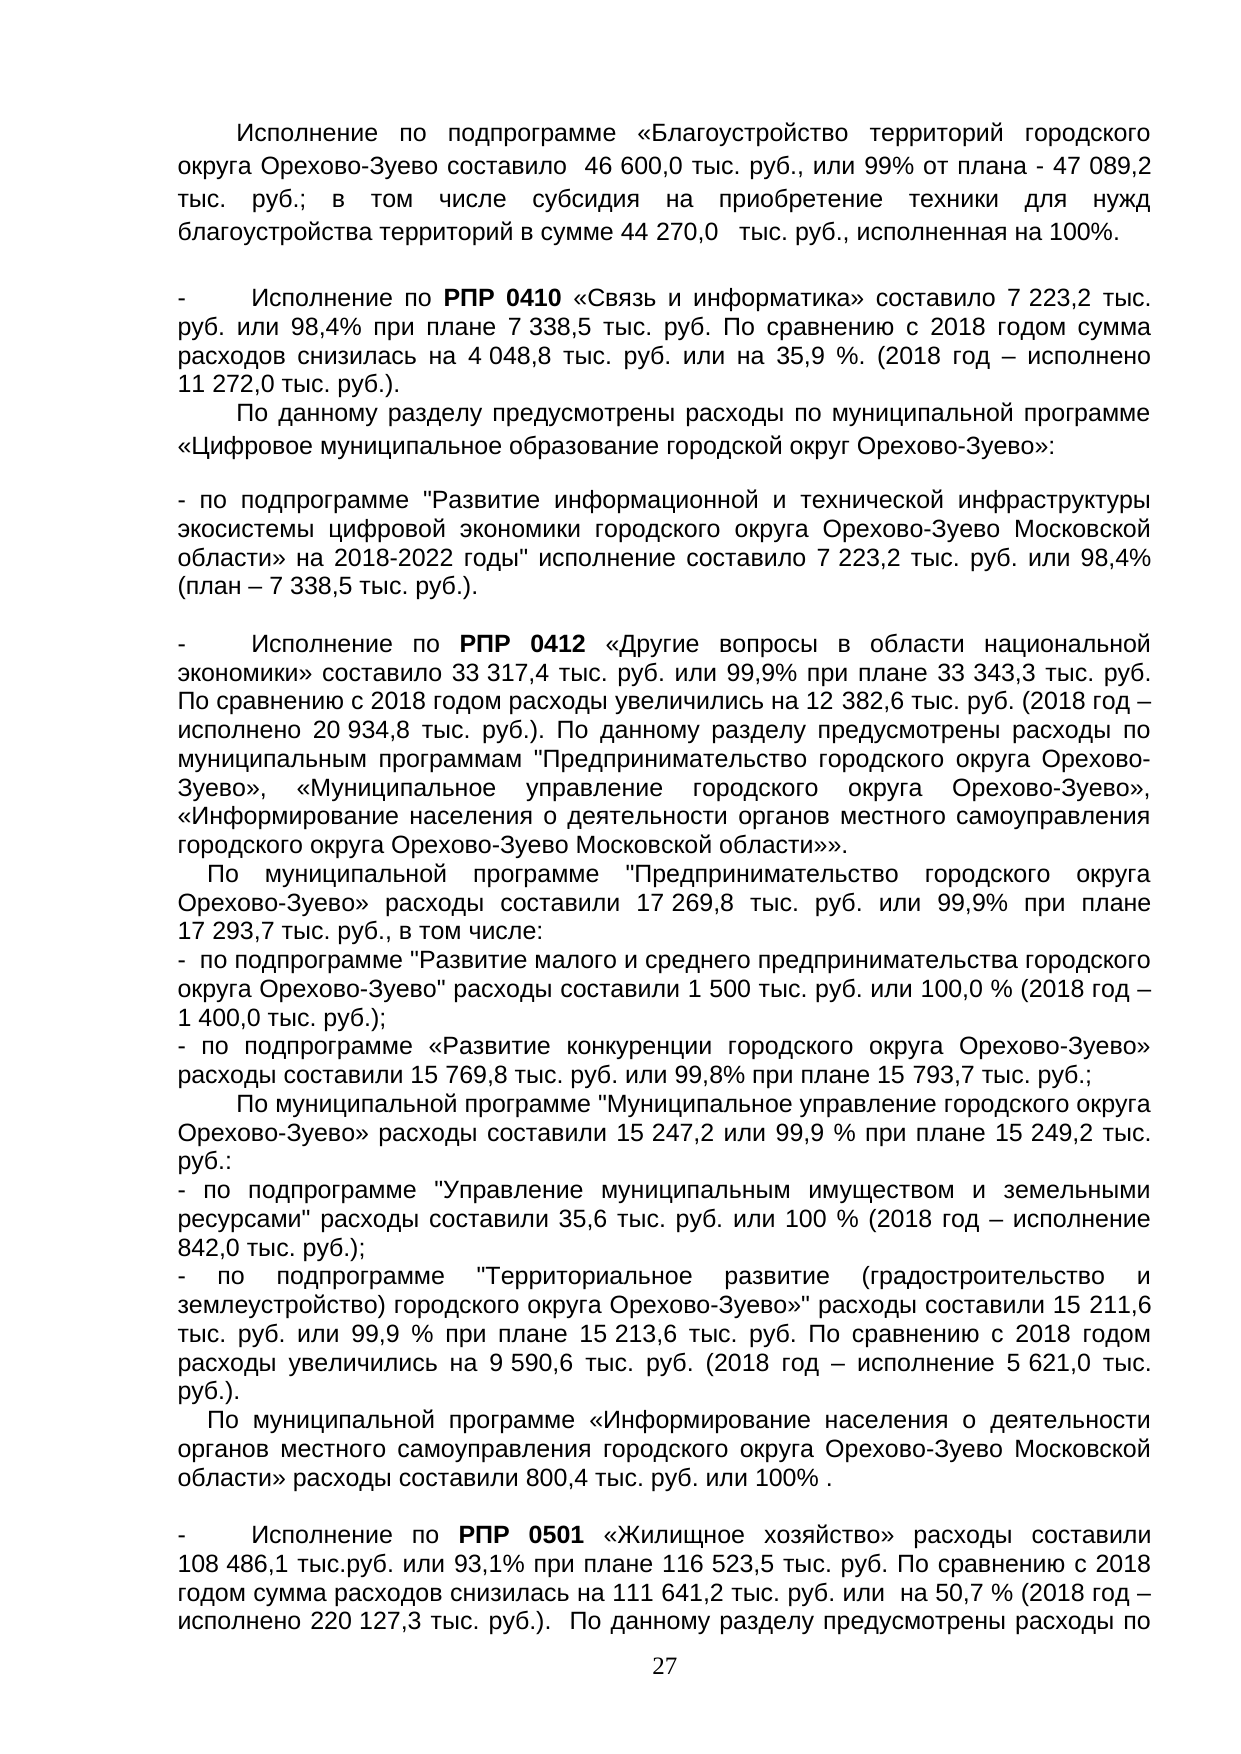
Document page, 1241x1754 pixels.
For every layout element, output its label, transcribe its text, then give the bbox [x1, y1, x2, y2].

list По данному разделу предусмотрены расходы по муниципальной программе «Цифровое муниципальное образование городской округ Орехово-Зуево»: [177, 398, 1152, 460]
text - по подпрограмме "Территориальное развитие (градостроительство и землеустройство) городского округа Орехово-Зуево»" расходы составили 15 211,6 тыс. руб. или 99,9 % при плане 15 213,6 тыс. руб. По сравнению с 2018 годом расходы увеличились на 9 590,6 тыс. руб. (2018 год – исполнение 5 621,0 тыс. руб.). [177, 1261, 1152, 1405]
text По муниципальной программе "Муниципальное управление городского округа Орехово-Зуево» расходы составили 15 247,2 или 99,9 % при плане 15 249,2 тыс. руб.: [177, 1089, 1152, 1175]
text - по подпрограмме «Развитие конкуренции городского округа Орехово-Зуево» расходы составили 15 769,8 тыс. руб. или 99,8% при плане 15 793,7 тыс. руб.; [177, 1031, 1152, 1089]
text - по подпрограмме "Развитие информационной и технической инфраструктуры экосистемы цифровой экономики городского округа Орехово-Зуево Московской области» на 2018-2022 годы" исполнение составило 7 223,2 тыс. руб. или 98,4% (план – 7 338,5 тыс. руб.). [177, 485, 1152, 600]
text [177, 1520, 1152, 1635]
text По муниципальной программе "Предпринимательство городского округа Орехово-Зуево» расходы составили 17 269,8 тыс. руб. или 99,9% при плане 17 293,7 тыс. руб., в том числе: [177, 859, 1152, 945]
text - по подпрограмме "Управление муниципальным имуществом и земельными ресурсами" расходы составили 35,6 тыс. руб. или 100 % (2018 год – исполнение 842,0 тыс. руб.); [177, 1175, 1152, 1261]
text По муниципальной программе «Информирование населения о деятельности органов местного самоуправления городского округа Орехово-Зуево Московской области» расходы составили 800,4 тыс. руб. или 100% . [177, 1405, 1152, 1491]
list Исполнение по подпрограмме «Благоустройство территорий городского округа Орехово-Зуево составило 46 600,0 тыс. руб., или 99% от плана - 47 089,2 тыс. руб.; в том числе субсидия на приобретение техники для нужд благоустройства территорий в сумме 44 270,0 тыс. руб., исполненная на 100%. [177, 118, 1152, 246]
text - по подпрограмме "Развитие малого и среднего предпринимательства городского округа Орехово-Зуево" расходы составили 1 500 тыс. руб. или 100,0 % (2018 год – 1 400,0 тыс. руб.); [177, 945, 1152, 1031]
text - Исполнение по РПР 0410 «Связь и информатика» составило 7 223,2 тыс. руб. или 98,4% при плане 7 338,5 тыс. руб. По сравнению с 2018 годом сумма расходов снизилась на 4 048,8 тыс. руб. или на 35,9 %. (2018 год – исполнено 11 272,0 тыс. руб.). [177, 283, 1152, 398]
text - Исполнение по РПР 0412 «Другие вопросы в области национальной экономики» составило 33 317,4 тыс. руб. или 99,9% при плане 33 343,3 тыс. руб. По сравнению с 2018 годом расходы увеличились на 12 382,6 тыс. руб. (2018 год – исполнено 20 934,8 тыс. руб.). По данному разделу предусмотрены расходы по муниципальным программам "Предпринимательство городского округа Орехово-Зуево», «Муниципальное управление городского округа Орехово-Зуево», «Информирование населения о деятельности органов местного самоуправления городского округа Орехово-Зуево Московской области»». [177, 629, 1152, 859]
